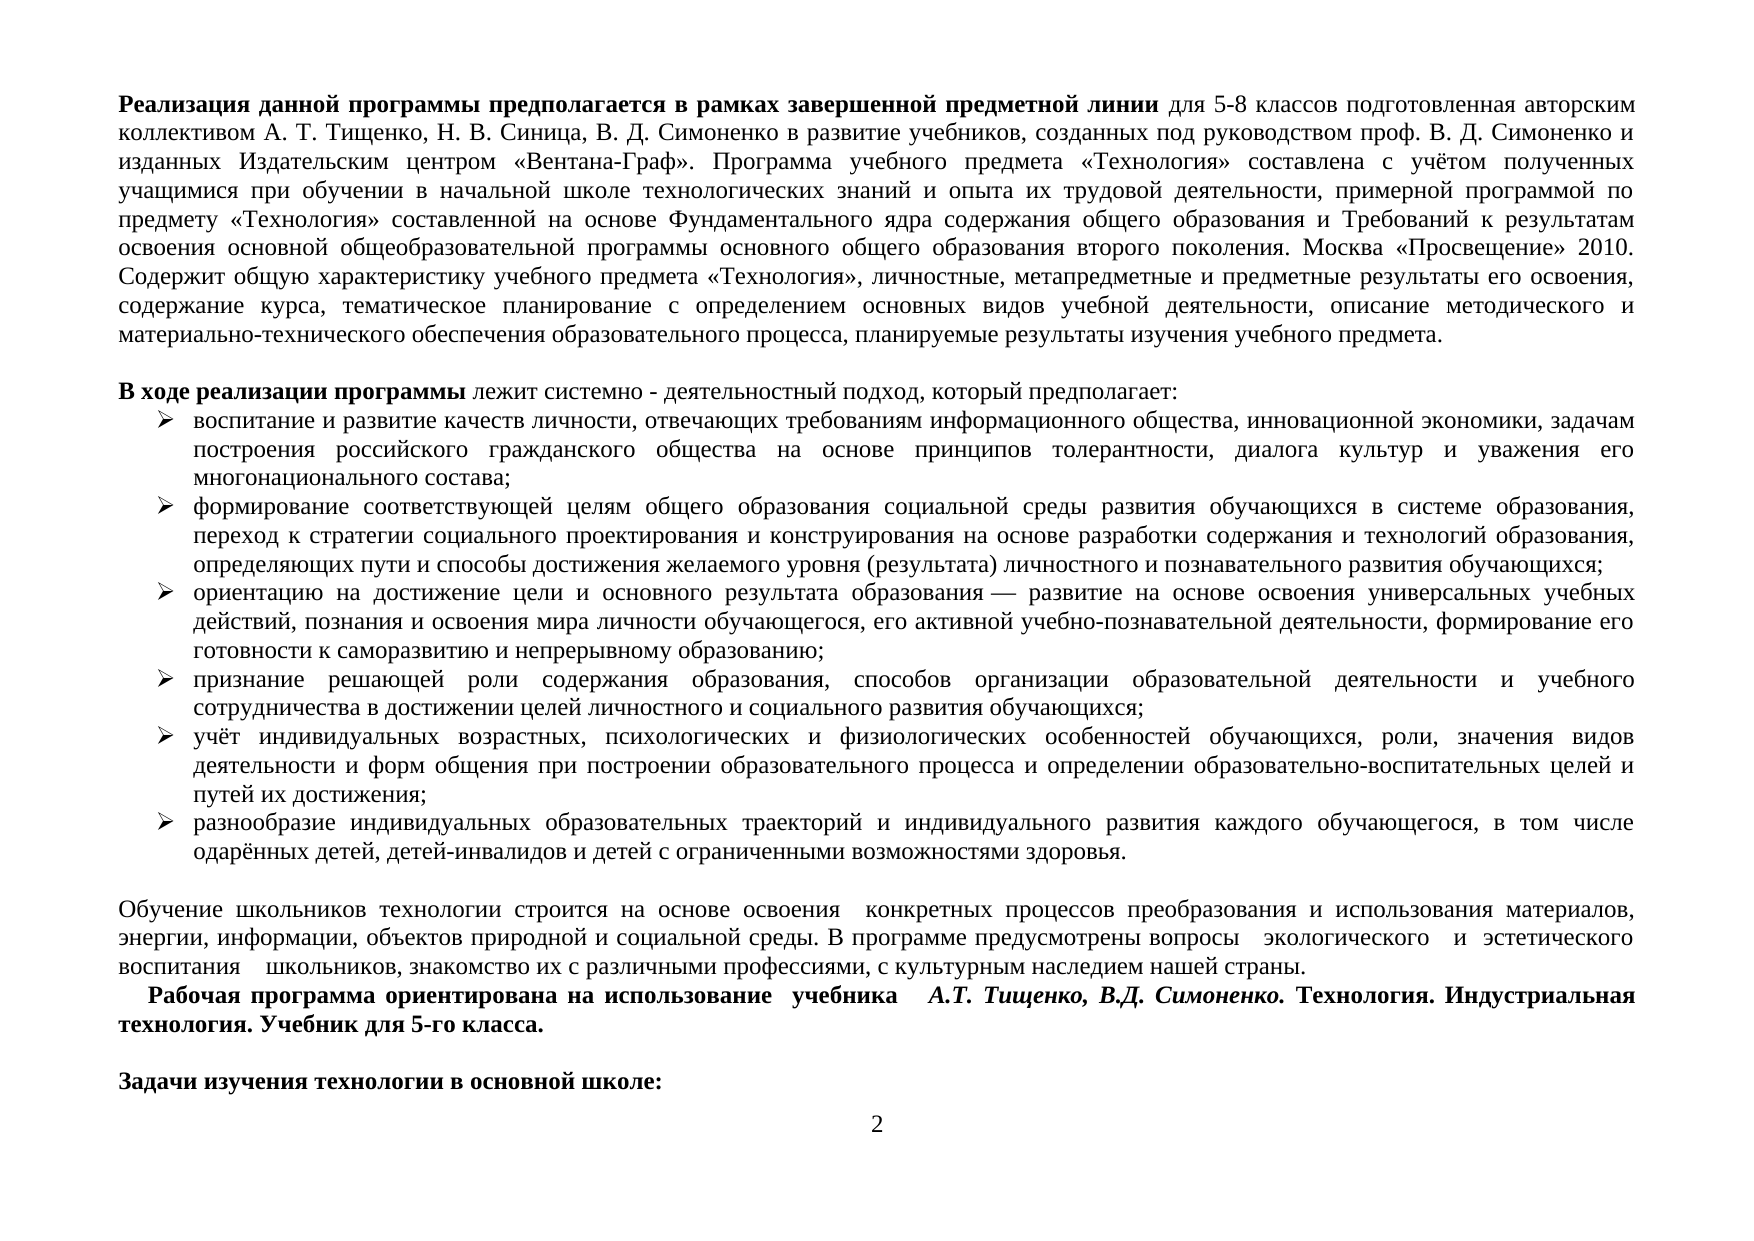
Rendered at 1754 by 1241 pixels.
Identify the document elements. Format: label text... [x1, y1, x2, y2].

list учёт индивидуальных возрастных, психологических и физиологических особенностей обучающихся, роли, значения видов деятельности и форм общения при построении образовательного процесса и определении образовательно-воспитательных целей и путей их достижения; [156, 721, 1636, 807]
list признание решающей роли содержания образования, способов организации образовательной деятельности и учебного сотрудничества в достижении целей личностного и социального развития обучающихся; [156, 664, 1636, 721]
text В ходе реализации программы лежит системно - деятельностный подход, который предполагает: [118, 376, 1636, 405]
list формирование соответствующей целям общего образования социальной среды развития обучающихся в системе образования, переход к стратегии социального проектирования и конструирования на основе разработки содержания и технологий образования, определяющих пути и способы достижения желаемого уровня (результата) личностного и познавательного развития обучающихся; [156, 491, 1636, 577]
title Рабочая программа ориентирована на использование учебника А.Т. Тищенко, В.Д. Симоненко. Технология. Индустриальная технология. Учебник для 5-го класса. [118, 980, 1636, 1037]
text Задачи изучения технологии в основной школе: [118, 1066, 1636, 1095]
list воспитание и развитие качеств личности, отвечающих требованиям информационного общества, инновационной экономики, задачам построения российского гражданского общества на основе принципов толерантности, диалога культур и уважения его многонационального состава; [156, 405, 1636, 491]
list разнообразие индивидуальных образовательных траекторий и индивидуального развития каждого обучающегося, в том числе одарённых детей, детей-инвалидов и детей с ограниченными возможностями здоровья. [156, 807, 1636, 865]
text Реализация данной программы предполагается в рамках завершенной предметной линии для 5-8 классов подготовленная авторским коллективом А. Т. Тищенко, Н. В. Синица, В. Д. Симоненко в развитие учебников, созданных под руководством проф. В. Д. Симоненко и изданных Издательским центром «Вентана-Граф». Программа учебного предмета «Технология» составлена с учётом полученных учащимися при обучении в начальной школе технологических знаний и опыта их трудовой деятельности, примерной программой по предмету «Технология» составленной на основе Фундаментального ядра содержания общего образования и Требований к результатам освоения основной общеобразовательной программы основного общего образования второго поколения. Москва «Просвещение» 2010. Содержит общую характеристику учебного предмета «Технология», личностные, метапредметные и предметные результаты его освоения, содержание курса, тематическое планирование с определением основных видов учебной деятельности, описание методического и материально-технического обеспечения образовательного процесса, планируемые результаты изучения учебного предмета. [118, 89, 1636, 347]
text Обучение школьников технологии строится на основе освоения конкретных процессов преобразования и использования материалов, энергии, информации, объектов природной и социальной среды. В программе предусмотрены вопросы экологического и эстетического воспитания школьников, знакомство их с различными профессиями, с культурным наследием нашей страны. [118, 894, 1636, 980]
list ориентацию на достижение цели и основного результата образования — развитие на основе освоения универсальных учебных действий, познания и освоения мира личности обучающегося, его активной учебно-познавательной деятельности, формирование его готовности к саморазвитию и непрерывному образованию; [156, 577, 1636, 664]
